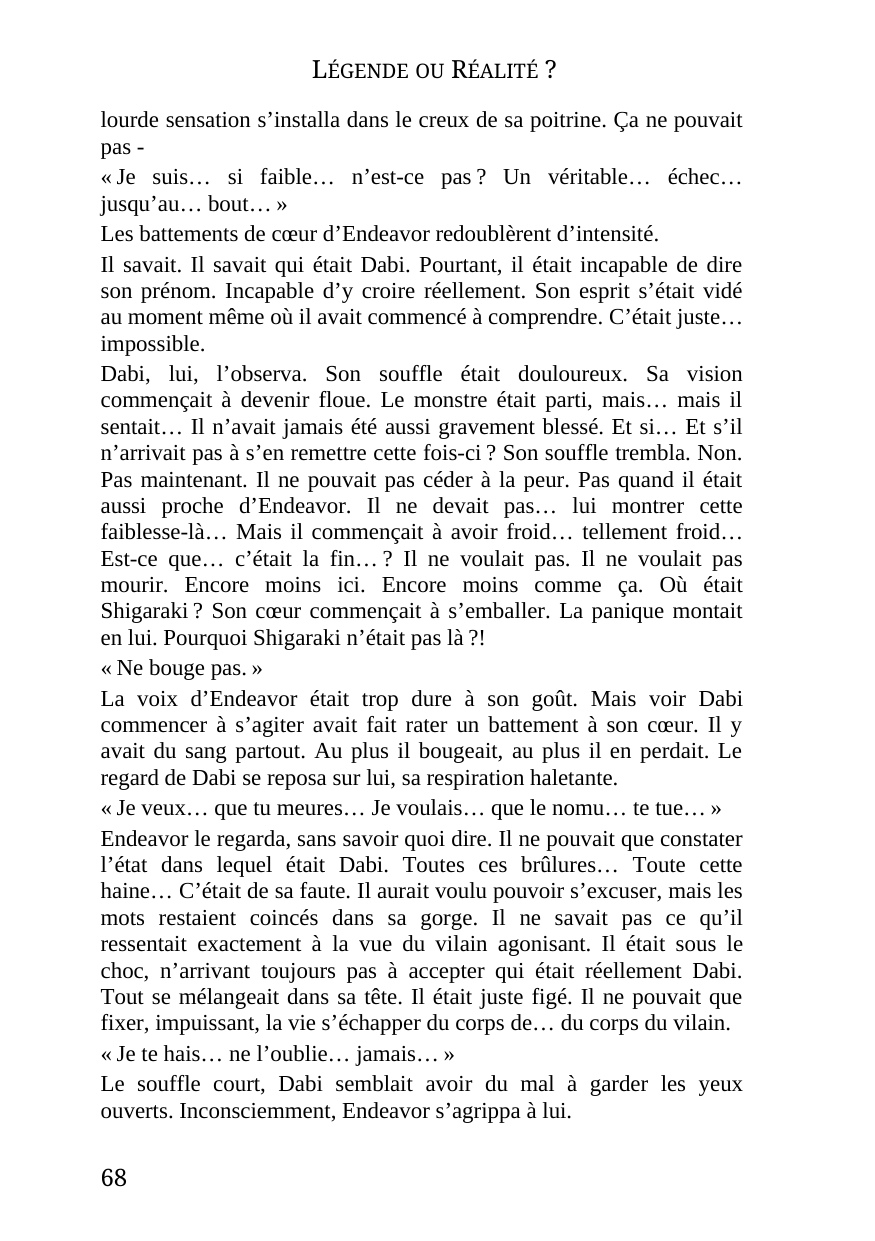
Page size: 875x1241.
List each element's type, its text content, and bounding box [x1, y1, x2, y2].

text « Je te hais… ne l’oublie… jamais… » [100, 1040, 744, 1066]
text « Je suis… si faible… n’est-ce pas ? Un véritable… échec… jusqu’au… bout… » [100, 163, 744, 216]
text Dabi, lui, l’observa. Son souffle était douloureux. Sa vision commençait à devenir floue. Le monstre était parti, mais… mais il sentait… Il n’avait jamais été aussi gravement blessé. Et si… Et s’il n’arrivait pas à s’en remettre cette fois-ci ? Son souffle trembla. Non. Pas maintenant. Il ne pouvait pas céder à la peur. Pas quand il était aussi proche d’Endeavor. Il ne devait pas… lui montrer cette faiblesse-là… Mais il commençait à avoir froid… tellement froid… Est-ce que… c’était la fin… ? Il ne voulait pas. Il ne voulait pas mourir. Encore moins ici. Encore moins comme ça. Où était Shigaraki ? Son cœur commençait à s’emballer. La panique montait en lui. Pourquoi Shigaraki n’était pas là ?! [100, 360, 744, 650]
text Le souffle court, Dabi semblait avoir du mal à garder les yeux ouverts. Inconsciemment, Endeavor s’agrippa à lui. [100, 1070, 744, 1123]
text « Je veux… que tu meures… Je voulais… que le nomu… te tue… » [100, 794, 744, 821]
text Il savait. Il savait qui était Dabi. Pourtant, il était incapable de dire son prénom. Incapable d’y croire réellement. Son esprit s’était vidé au moment même où il avait commencé à comprendre. C’était juste… impossible. [100, 251, 744, 356]
text Endeavor le regarda, sans savoir quoi dire. Il ne pouvait que constater l’état dans lequel était Dabi. Toutes ces brûlures… Toute cette haine… C’était de sa faute. Il aurait voulu pouvoir s’excuser, mais les mots restaient coincés dans sa gorge. Il ne savait pas ce qu’il ressentait exactement à la vue du vilain agonisant. Il était sous le choc, n’arrivant toujours pas à accepter qui était réellement Dabi. Tout se mélangeait dans sa tête. Il était juste figé. Il ne pouvait que fixer, impuissant, la vie s’échapper du corps de… du corps du vilain. [100, 825, 744, 1036]
text La voix d’Endeavor était trop dure à son goût. Mais voir Dabi commencer à s’agiter avait fait rater un battement à son cœur. Il y avait du sang partout. Au plus il bougeait, au plus il en perdait. Le regard de Dabi se reposa sur lui, sa respiration haletante. [100, 685, 744, 790]
text « Ne bouge pas. » [100, 654, 744, 681]
text Les battements de cœur d’Endeavor redoublèrent d’intensité. [100, 220, 744, 246]
